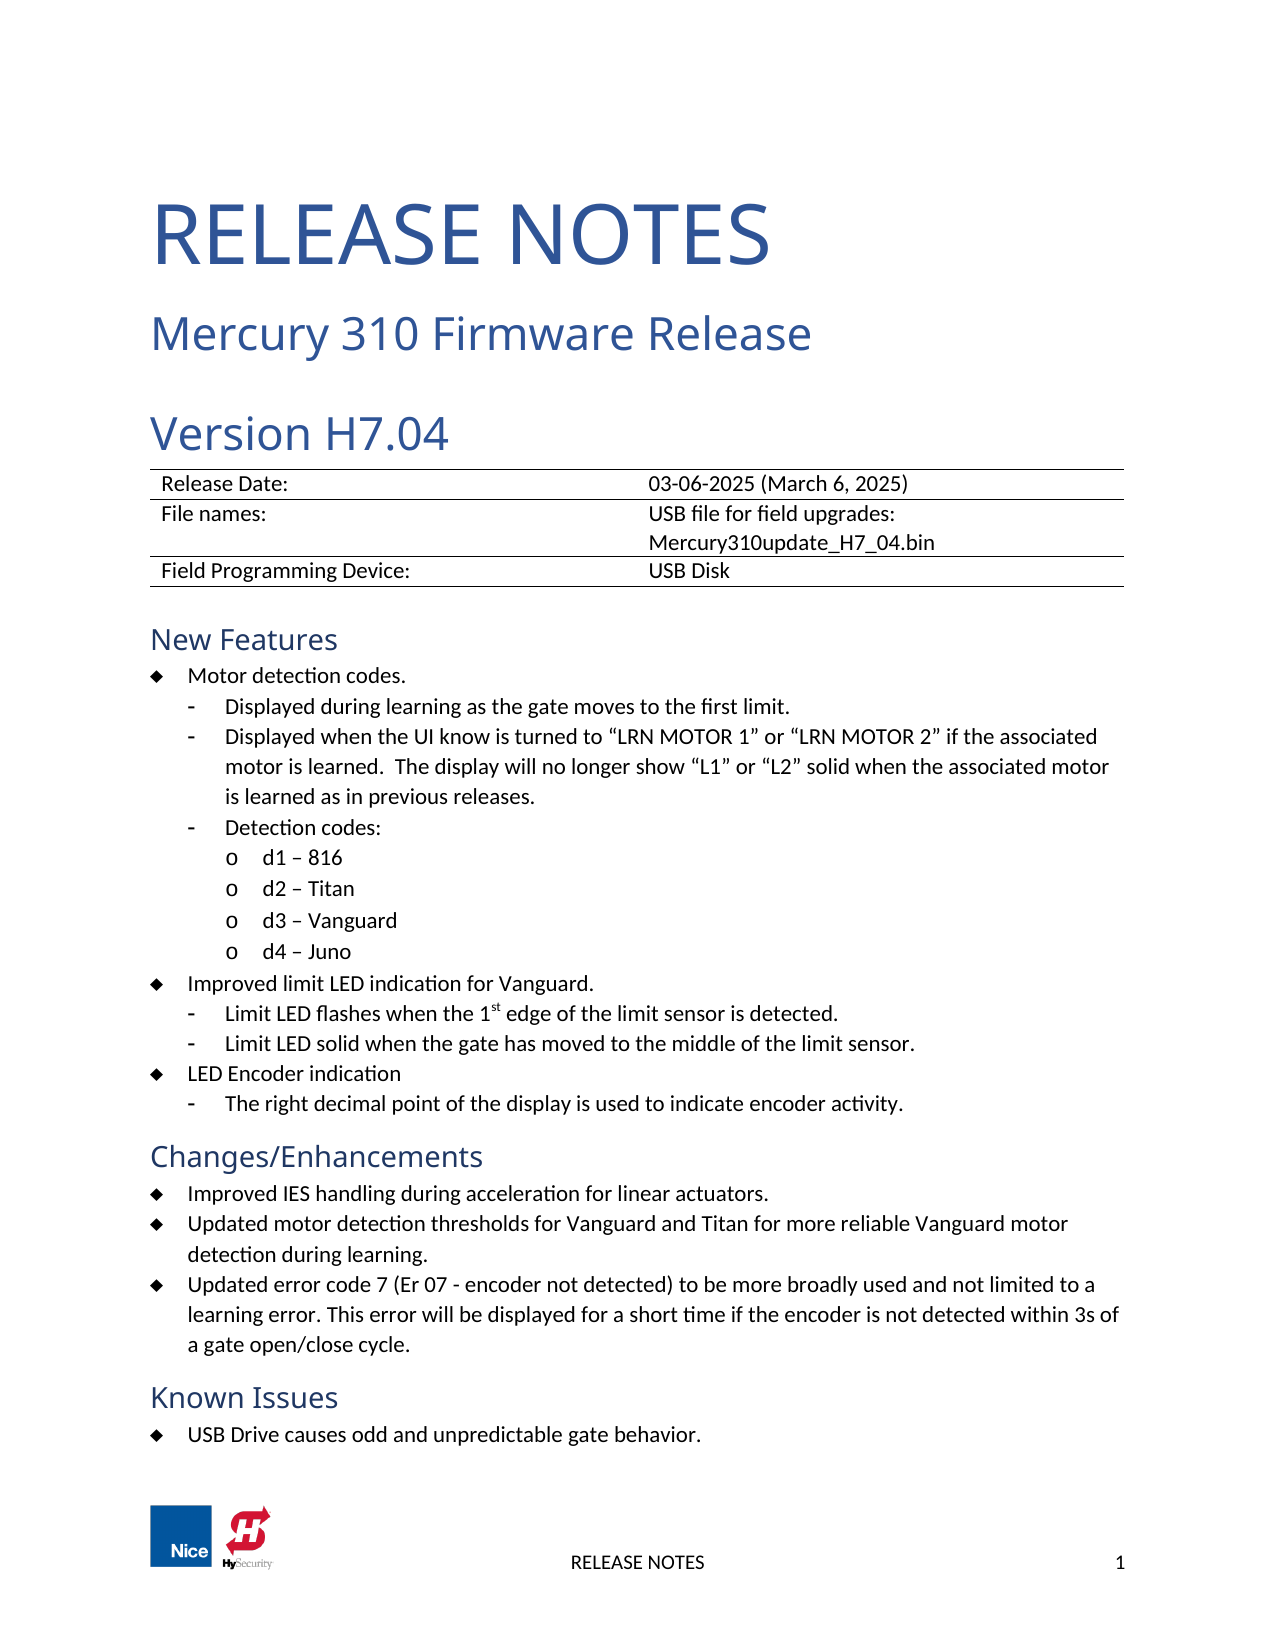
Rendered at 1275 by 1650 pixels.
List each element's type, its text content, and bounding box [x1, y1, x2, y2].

table_cell USB file for field upgrades: Mercury310update_H7_04.bin [637, 500, 1124, 556]
picture [150, 1505, 274, 1570]
subtitle Mercury 310 Firmware Release [150, 302, 1125, 364]
list d1 – 816 [225, 843, 1125, 872]
table_cell USB Disk [637, 557, 1124, 586]
list Improved IES handling during acceleration for linear actuators. [150, 1179, 1125, 1207]
table_cell File names: [150, 500, 637, 556]
list Limit LED flashes when the 1st edge of the limit sensor is detected. [187, 999, 1125, 1027]
subtitle New Features [150, 619, 1125, 658]
subtitle RELEASE NOTES [150, 175, 1125, 288]
subtitle Changes/Enhancements [150, 1136, 1125, 1176]
subtitle Known Issues [150, 1377, 1125, 1417]
table_header 03-06-2025 (March 6, 2025) [637, 470, 1124, 498]
list Displayed during learning as the gate moves to the first limit. [187, 692, 1125, 720]
list Improved limit LED indication for Vanguard. [150, 969, 1125, 997]
list Displayed when the UI know is turned to “LRN MOTOR 1” or “LRN MOTOR 2” if the associated motor is learned. The display will no longer show “L1” or “L2” solid when the associated motor is learned as in previous releases. [187, 722, 1125, 811]
table_header Release Date: [150, 470, 637, 498]
list d2 – Titan [225, 874, 1125, 903]
list d4 – Juno [225, 937, 1125, 966]
subtitle Version H7.04 [150, 401, 1125, 464]
list Limit LED solid when the gate has moved to the middle of the limit sensor. [187, 1029, 1125, 1057]
list Updated error code 7 (Er 07 - encoder not detected) to be more broadly used and not limited to a learning error. This error will be displayed for a short time if the encoder is not detected within 3s of a gate open/close cycle. [150, 1270, 1125, 1358]
list LED Encoder indication [150, 1059, 1125, 1087]
list USB Drive causes odd and unpredictable gate behavior. [150, 1420, 1125, 1448]
list The right decimal point of the display is used to indicate encoder activity. [187, 1089, 1125, 1118]
list Motor detection codes. [150, 662, 1125, 690]
table_cell Field Programming Device: [150, 557, 637, 586]
list Updated motor detection thresholds for Vanguard and Titan for more reliable Vanguard motor detection during learning. [150, 1209, 1125, 1268]
list d3 – Vanguard [225, 906, 1125, 935]
list Detection codes: [187, 813, 1125, 841]
